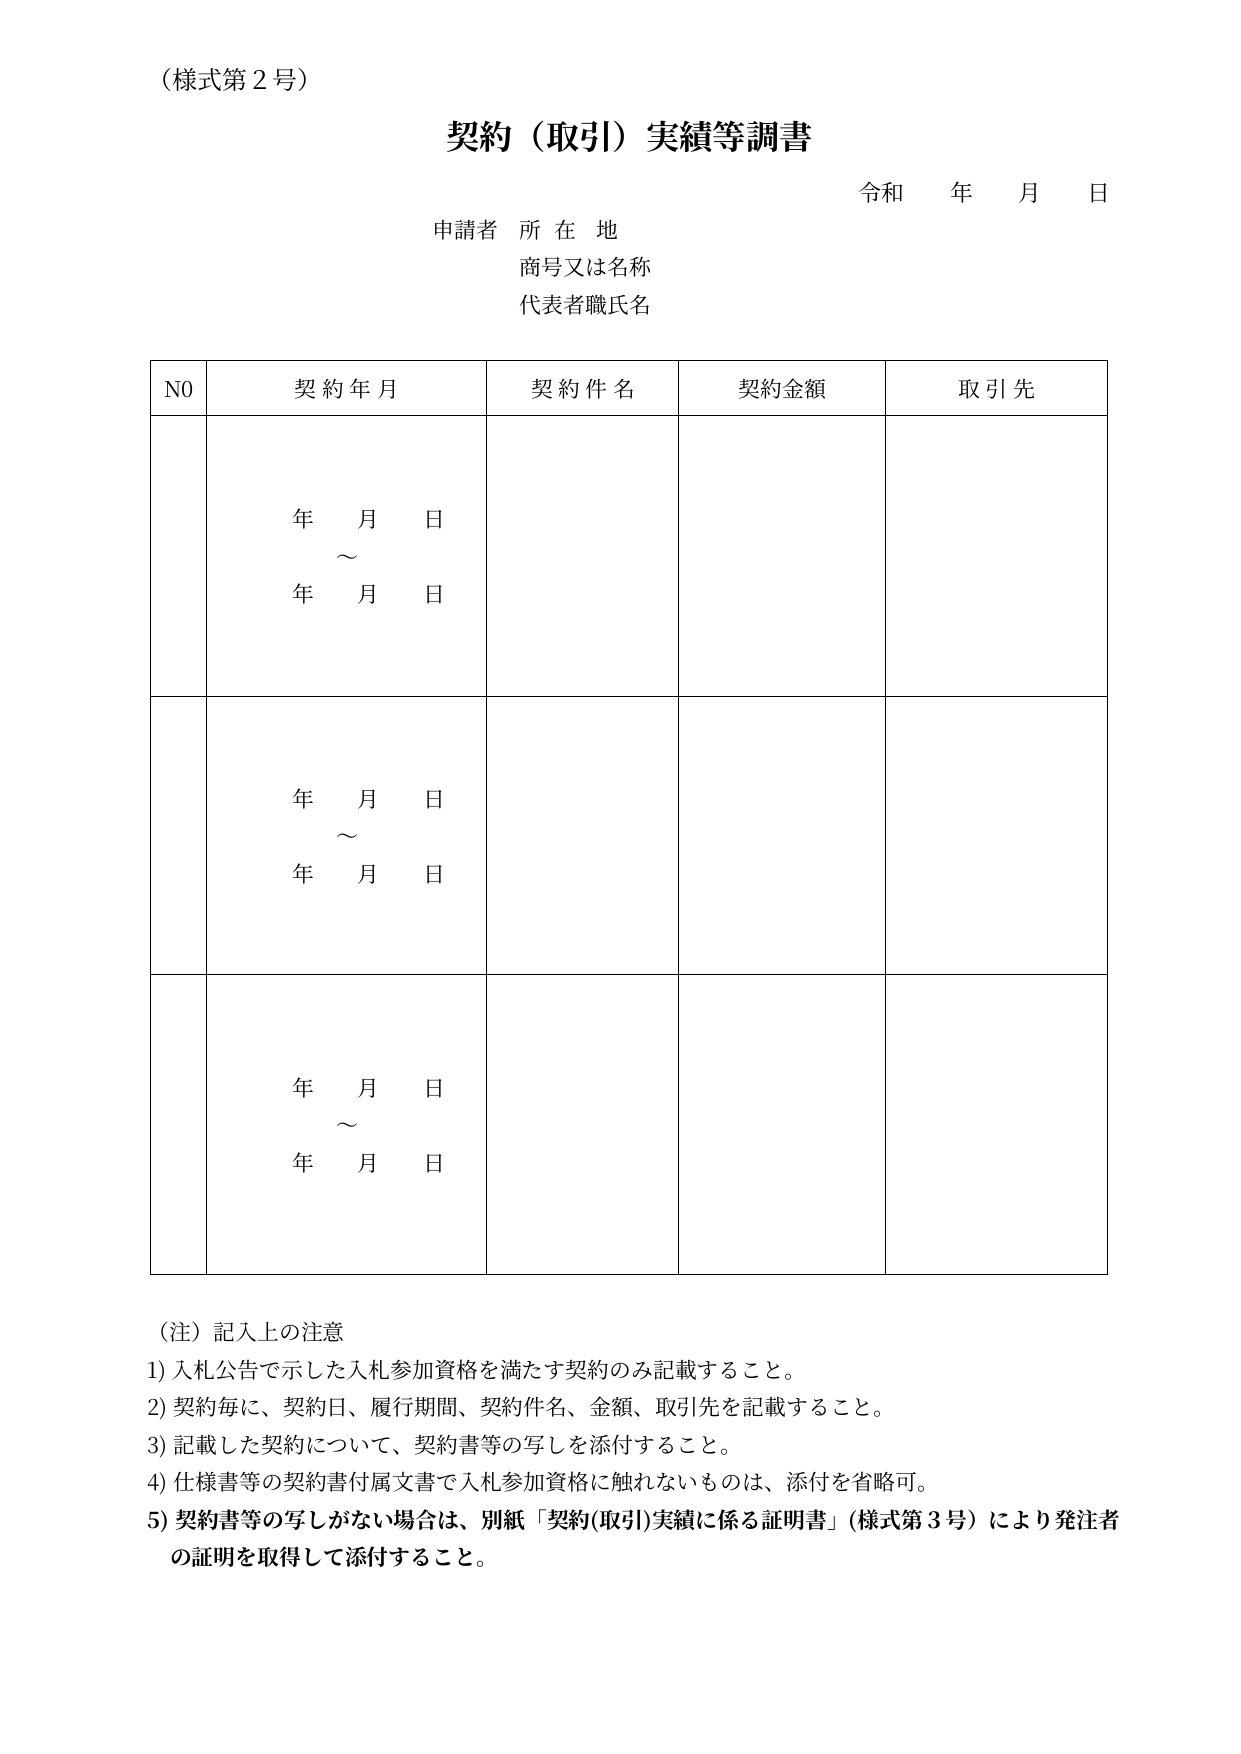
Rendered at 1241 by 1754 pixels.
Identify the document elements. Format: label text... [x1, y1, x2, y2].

table_header 契 約 年 月 [207, 361, 486, 415]
text （様式第２号） [148, 60, 1110, 97]
table_header 契 約 件 名 [487, 361, 678, 415]
table_header 契約金額 [679, 361, 885, 415]
text 令和 年 月 日 [148, 172, 1110, 210]
table_cell [487, 697, 678, 974]
text 4) 仕様書等の契約書付属文書で入札参加資格に触れないものは、添付を省略可。 [148, 1463, 1110, 1500]
text 代表者職氏名 [148, 285, 1110, 322]
table_cell [151, 416, 206, 696]
table_cell [487, 416, 678, 696]
text 1) 入札公告で示した入札参加資格を満たす契約のみ記載すること。 [148, 1350, 1110, 1388]
table_cell [886, 975, 1107, 1274]
table_header 取 引 先 [886, 361, 1107, 415]
table_cell [151, 697, 206, 974]
table_cell 年 月 日 ～ 年 月 日 [207, 416, 486, 696]
text 申請者 所 在 地 [148, 210, 1110, 247]
table_cell 年 月 日 ～ 年 月 日 [207, 697, 486, 974]
table_cell [679, 975, 885, 1274]
table_cell [151, 975, 206, 1274]
table_cell [679, 416, 885, 696]
text 3) 記載した契約について、契約書等の写しを添付すること。 [148, 1425, 1110, 1463]
table_cell [886, 697, 1107, 974]
table_cell [886, 416, 1107, 696]
table_header N0 [151, 361, 206, 415]
text 2) 契約毎に、契約日、履行期間、契約件名、金額、取引先を記載すること。 [148, 1388, 1110, 1425]
table_cell [679, 697, 885, 974]
text 商号又は名称 [148, 247, 1110, 285]
text （注）記入上の注意 [148, 1313, 1110, 1350]
table_cell 年 月 日 ～ 年 月 日 [207, 975, 486, 1274]
text 契約（取引）実績等調書 [148, 97, 1110, 172]
text 5) 契約書等の写しがない場合は、別紙「契約(取引)実績に係る証明書」(様式第３号）により発注者の証明を取得して添付すること。 [148, 1500, 1141, 1575]
table_cell [487, 975, 678, 1274]
